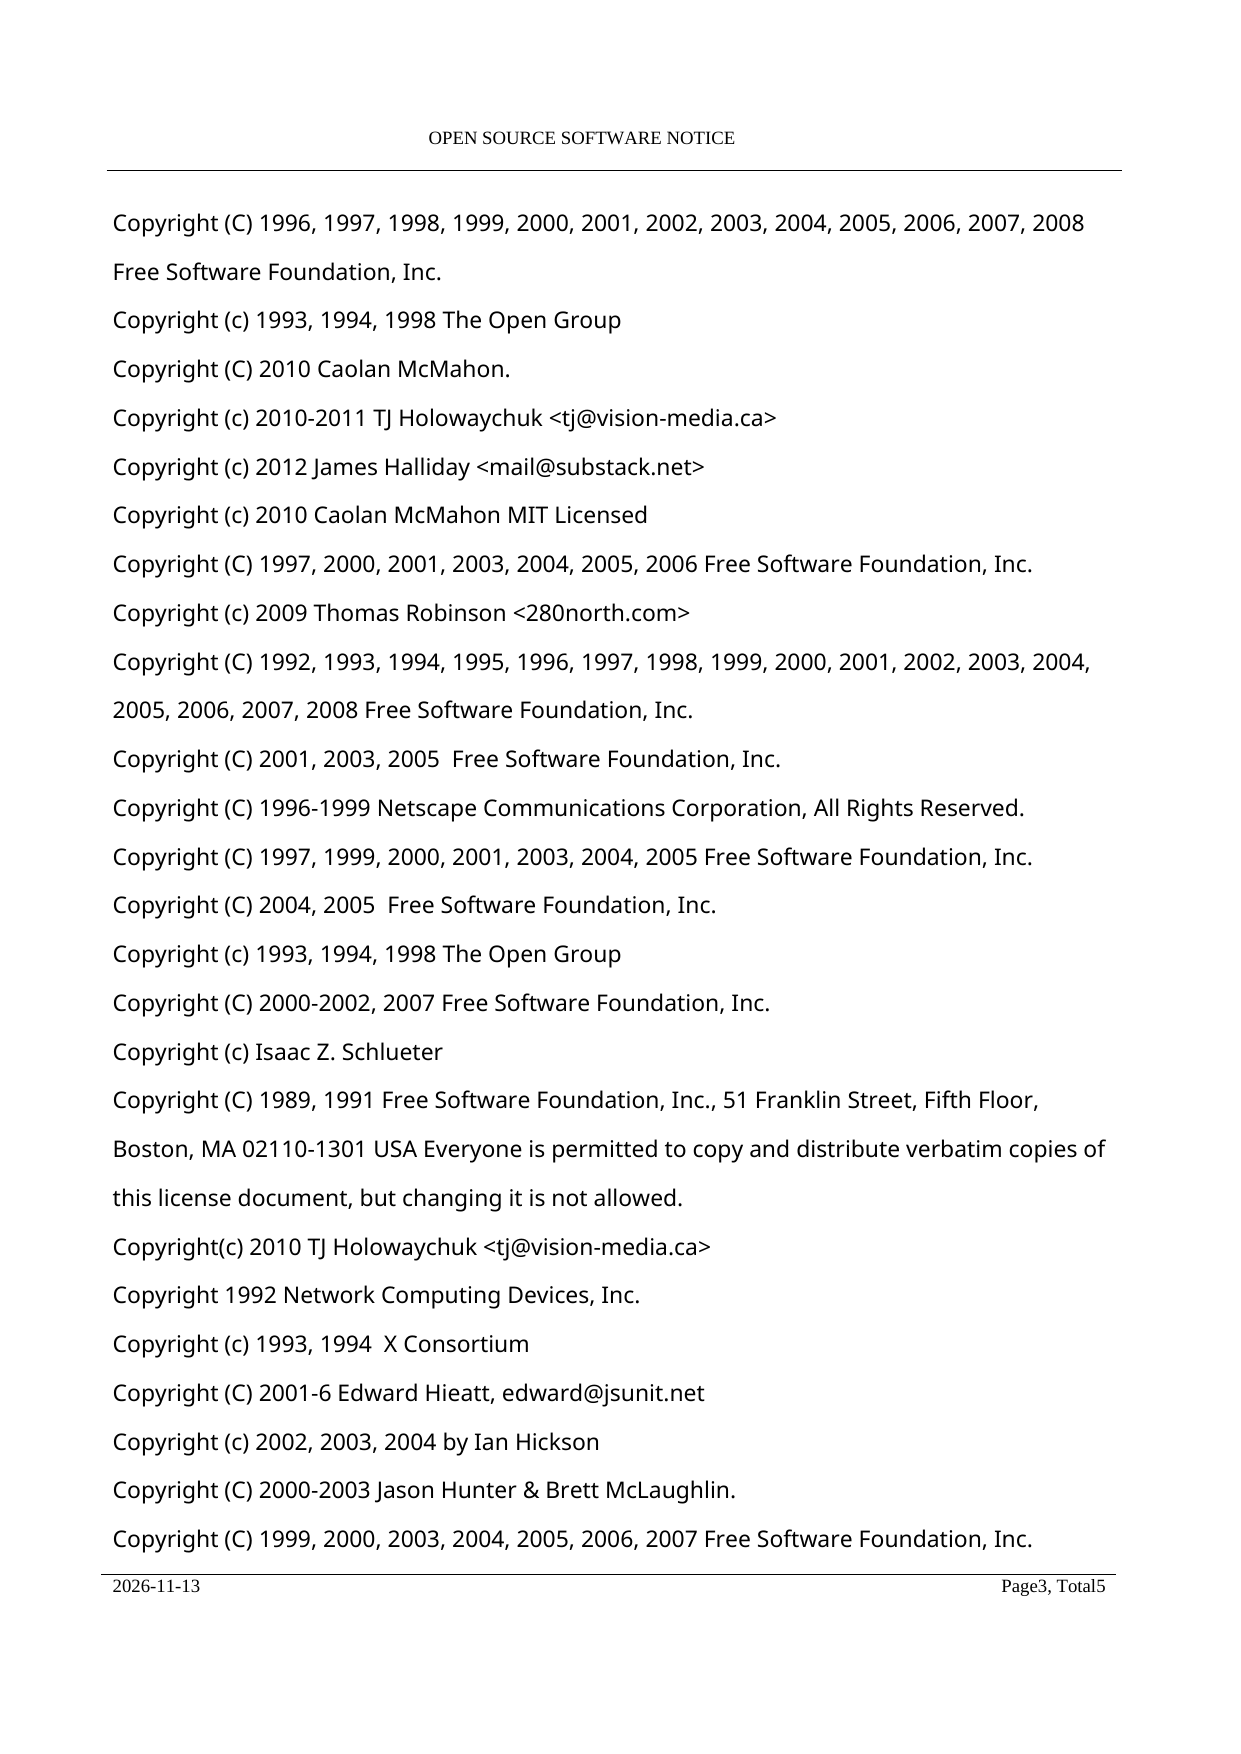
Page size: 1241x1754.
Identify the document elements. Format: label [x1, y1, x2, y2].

text [112, 206, 1128, 1555]
